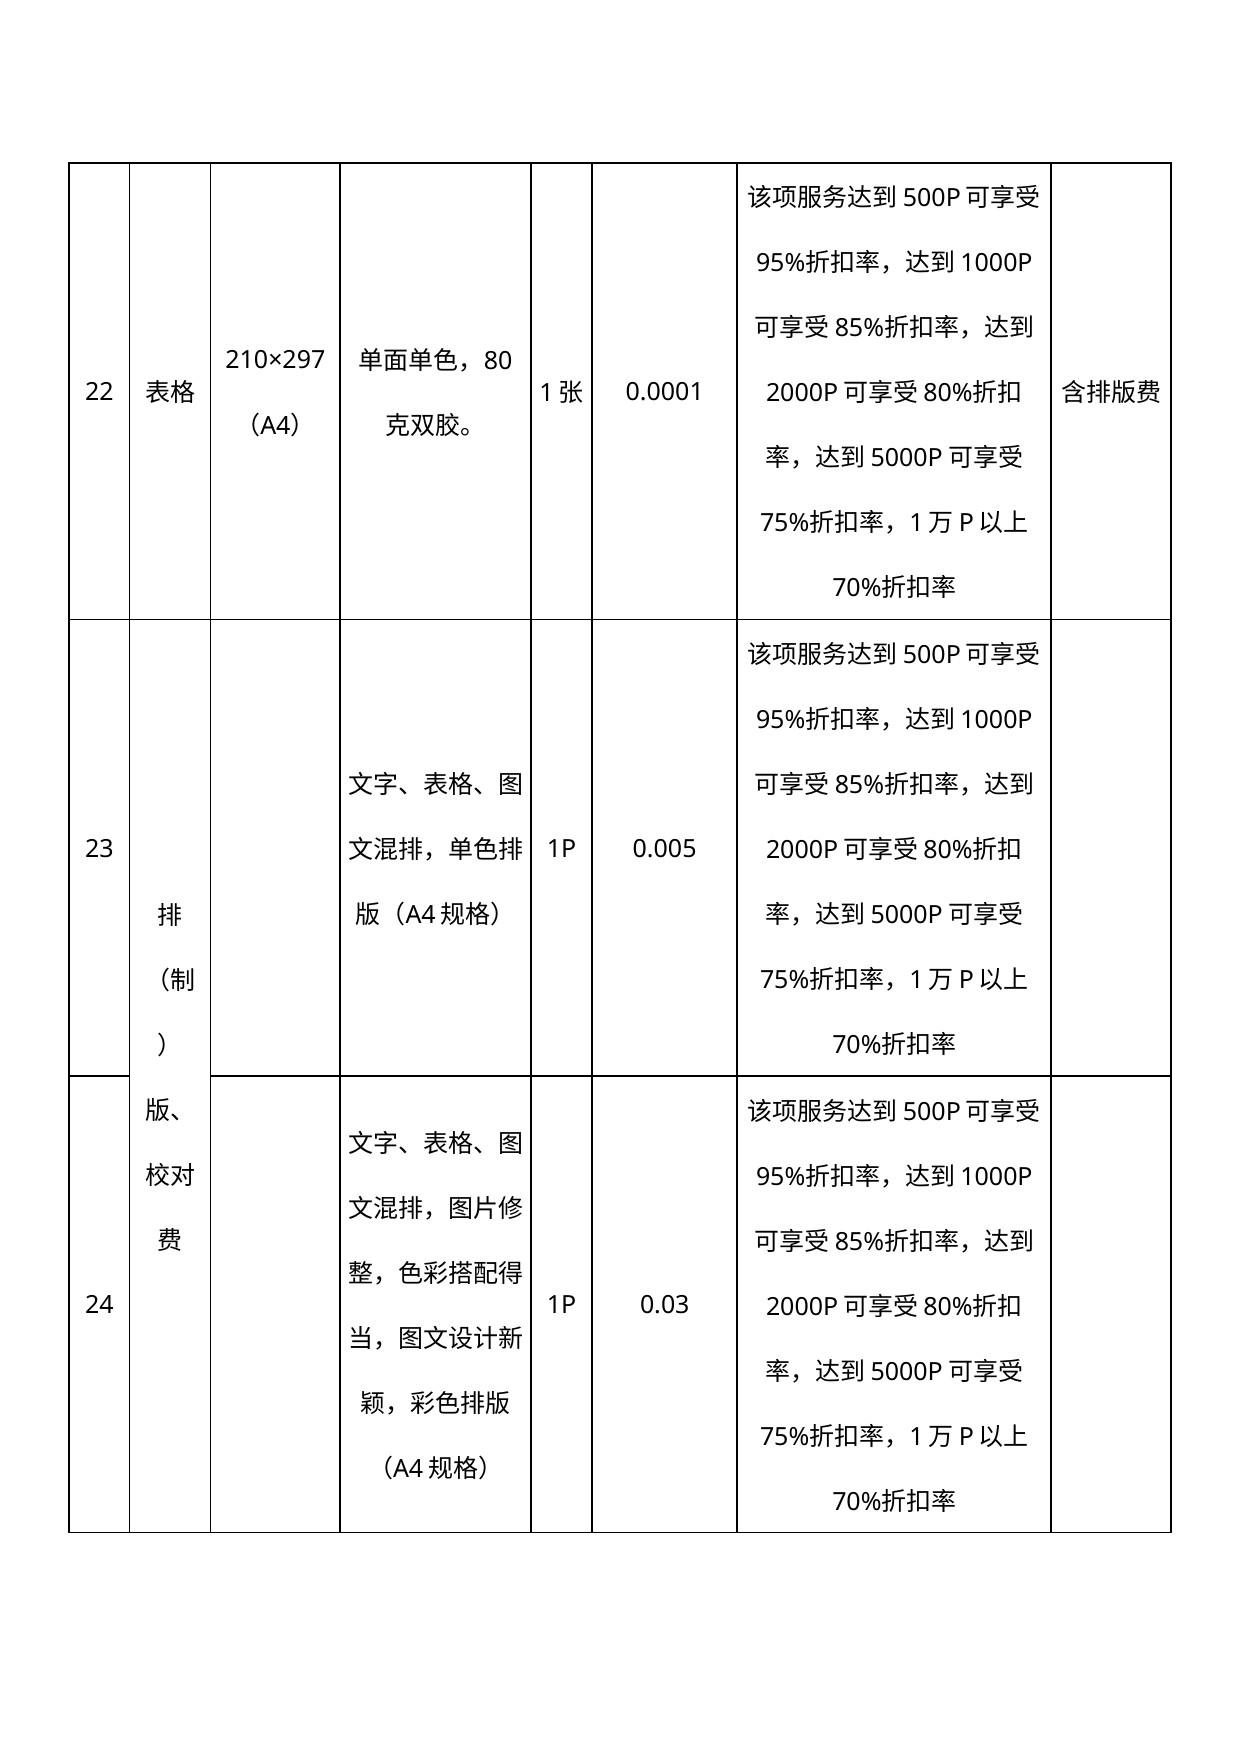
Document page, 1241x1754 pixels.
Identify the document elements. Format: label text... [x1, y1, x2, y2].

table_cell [738, 164, 1050, 618]
table_cell 含排版费 [1052, 164, 1170, 618]
table_cell 表格 [130, 164, 210, 618]
table_cell 1P [532, 620, 591, 1075]
table_cell 0.03 [593, 1077, 736, 1532]
table_cell 排（制）版、校对费 [130, 620, 210, 1532]
table_cell 1P [532, 1077, 591, 1532]
table_cell 文字、表格、图文混排，单色排版（A4规格） [341, 620, 530, 1075]
table_cell 0.0001 [593, 164, 736, 618]
table_cell 24 [70, 1077, 129, 1532]
table_cell [211, 620, 339, 1075]
table_cell 该项服务达到500P可享受95%折扣率，达到1000P可享受85%折扣率，达到2000P可享受80%折扣率，达到5000P可享受75%折扣率，1万P以上70%折扣率 [738, 620, 1050, 1075]
table_cell 文字、表格、图文混排，图片修整，色彩搭配得当，图文设计新颖，彩色排版（A4规格） [341, 1077, 530, 1532]
table_cell 210×297 （A4） [211, 164, 339, 618]
table_cell 23 [70, 620, 129, 1075]
table_cell 该项服务达到500P可享受95%折扣率，达到1000P可享受85%折扣率，达到2000P可享受80%折扣率，达到5000P可享受75%折扣率，1万P以上70%折扣率 [738, 1077, 1050, 1532]
table_cell 1张 [532, 164, 591, 618]
table_cell [211, 1077, 339, 1532]
table_cell 0.005 [593, 620, 736, 1075]
table_cell 22 [70, 164, 129, 618]
table_cell [1052, 1077, 1170, 1532]
table_cell [1052, 620, 1170, 1075]
table_cell 单面单色，80克双胶。 [341, 164, 530, 618]
